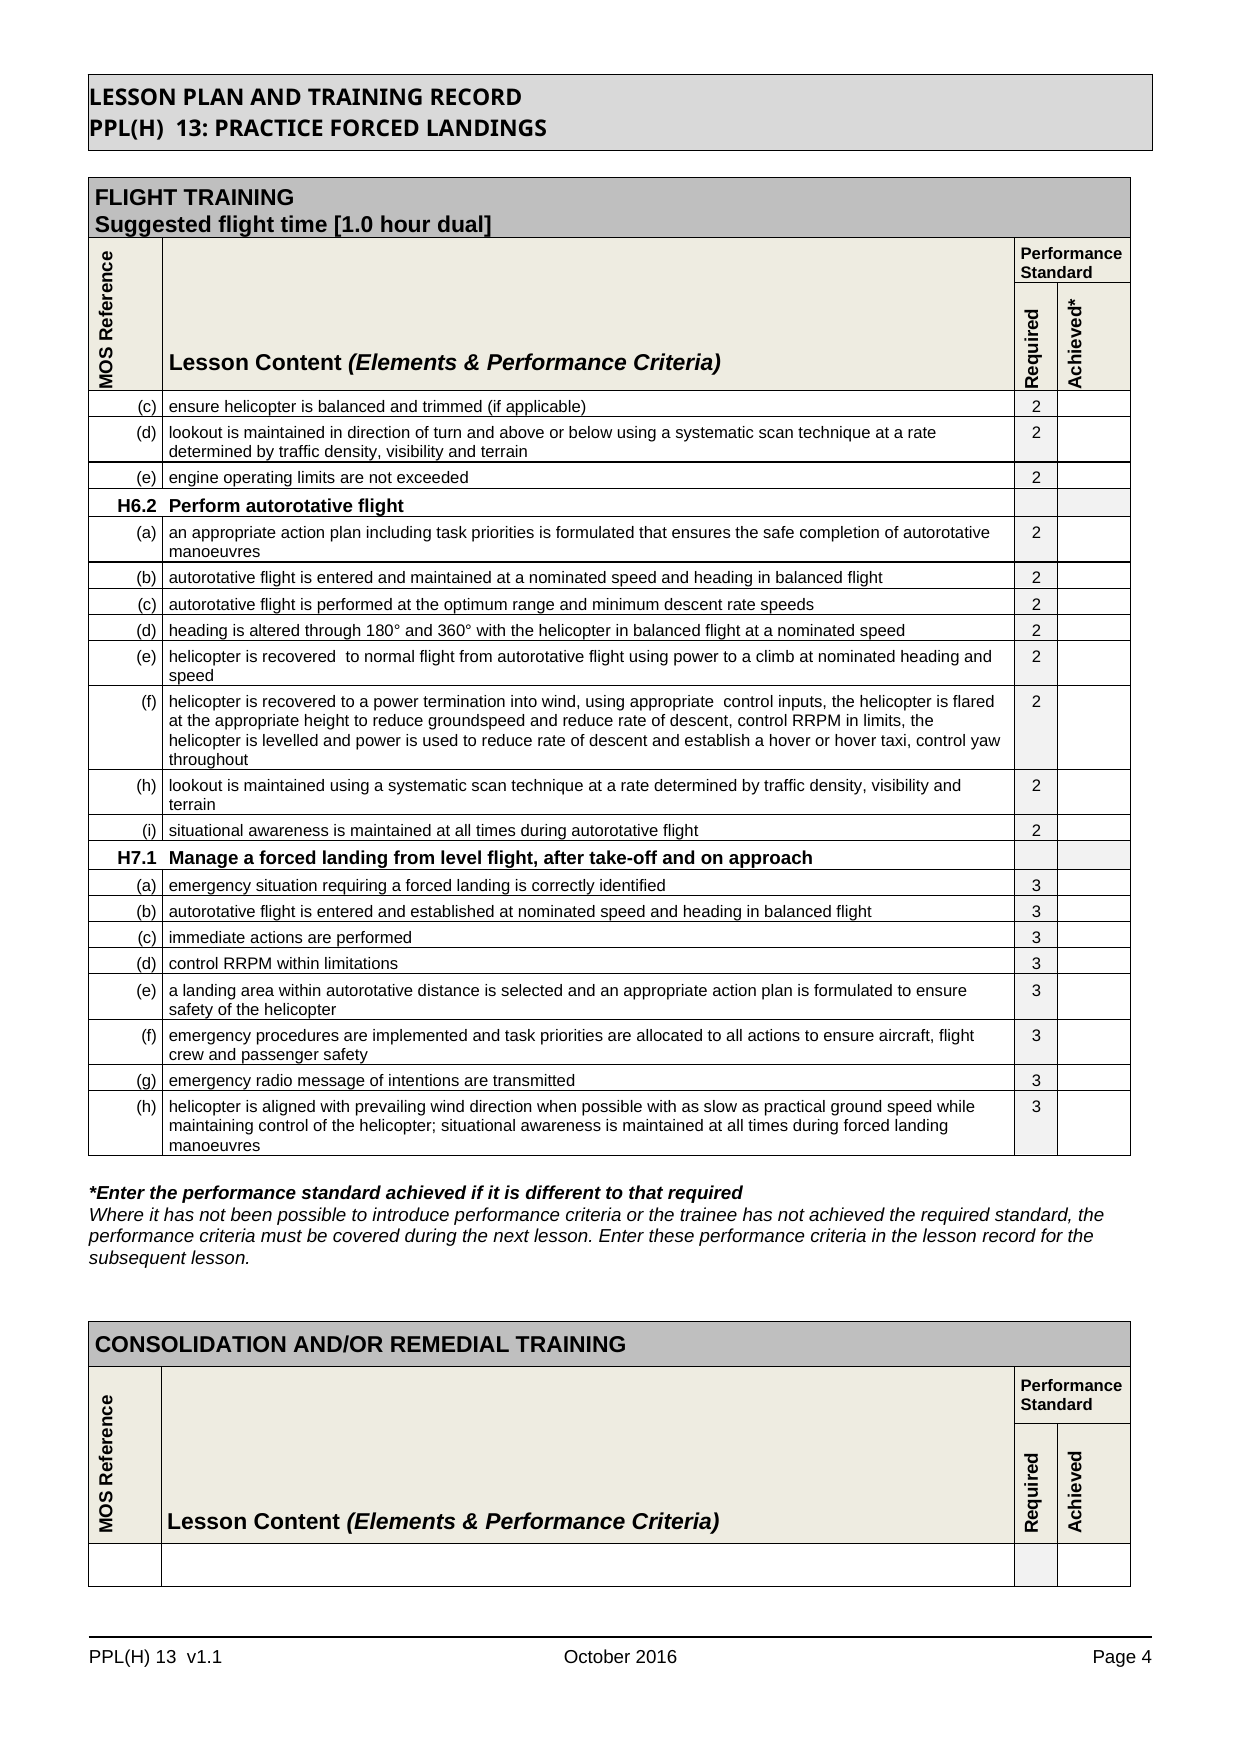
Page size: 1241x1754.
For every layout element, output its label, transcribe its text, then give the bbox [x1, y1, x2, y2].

table_cell (i) [89, 815, 162, 840]
table_cell H6.2 [89, 489, 162, 516]
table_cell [162, 1367, 1014, 1543]
table_cell MOS Reference [89, 238, 162, 390]
table_cell [1058, 417, 1130, 461]
table_cell 2 [1015, 517, 1057, 561]
text Where it has not been possible to introduce performance criteria or the trainee has not achieved the required standard, the performance criteria must be covered during the next lesson. Enter these performance criteria in the lesson record for the subsequent lesson. [89, 1203, 1152, 1268]
table_cell 2 [1015, 641, 1057, 685]
table_cell 2 [1015, 563, 1057, 587]
table_cell helicopter is aligned with prevailing wind direction when possible with as slow as practical ground speed while maintaining control of the helicopter; situational awareness is maintained at all times during forced landing manoeuvres [163, 1091, 1014, 1154]
table_cell 3 [1015, 1065, 1057, 1090]
text *Enter the performance standard achieved if it is different to that required [89, 1182, 1152, 1203]
table_cell [89, 589, 162, 614]
table_cell 2 [1015, 615, 1057, 640]
table_cell ensure helicopter is balanced and trimmed (if applicable) [163, 391, 1014, 416]
table_cell [89, 686, 162, 769]
table_cell Achieved [1058, 1424, 1130, 1543]
table_cell situational awareness is maintained at all times during autorotative flight [163, 815, 1014, 840]
table_cell [1058, 948, 1130, 973]
table_cell [1058, 1065, 1130, 1090]
table_cell 3 [1015, 948, 1057, 973]
table_cell autorotative flight is performed at the optimum range and minimum descent rate speeds [163, 589, 1014, 614]
table_cell [1058, 615, 1130, 640]
table_cell 3 [1015, 922, 1057, 947]
table_cell [1058, 841, 1130, 869]
table_cell [1058, 391, 1130, 416]
table_cell 3 [1015, 1091, 1057, 1154]
table_cell 3 [1015, 896, 1057, 921]
table_cell [1058, 563, 1130, 587]
table_cell Perform autorotative flight [163, 489, 1014, 516]
table_cell helicopter is recovered to normal flight from autorotative flight using power to a climb at nominated heading and speed [163, 641, 1014, 685]
table_cell helicopter is recovered to a power termination into wind, using appropriate control inputs, the helicopter is flared at the appropriate height to reduce groundspeed and reduce rate of descent, control RRPM in limits, the helicopter is levelled and power is used to reduce rate of descent and establish a hover or hover taxi, control yaw throughout [163, 686, 1014, 769]
table_cell 2 [1015, 686, 1057, 769]
table_cell emergency situation requiring a forced landing is correctly identified [163, 870, 1014, 895]
table_cell [1058, 815, 1130, 840]
table_cell 2 [1015, 391, 1057, 416]
table_cell lookout is maintained using a systematic scan technique at a rate determined by traffic density, visibility and terrain [163, 770, 1014, 814]
table_cell [1058, 489, 1130, 516]
table_cell Achieved* [1058, 283, 1130, 390]
table_cell MOS Reference [89, 1367, 161, 1543]
table_cell control RRPM within limitations [163, 948, 1014, 973]
table_cell [1015, 1544, 1057, 1586]
table_cell [89, 896, 162, 921]
table_cell Lesson Content (Elements & Performance Criteria) [163, 238, 1014, 390]
table_cell lookout is maintained in direction of turn and above or below using a systematic scan technique at a rate determined by traffic density, visibility and terrain [163, 417, 1014, 461]
table_cell [89, 948, 162, 973]
table_cell [1058, 517, 1130, 561]
table_cell [1058, 870, 1130, 895]
table_cell [1058, 589, 1130, 614]
table_cell 3 [1015, 1020, 1057, 1064]
table_cell Performance Standard [1015, 1367, 1130, 1423]
table_cell [1058, 1544, 1130, 1586]
table_cell [89, 974, 162, 1019]
table_header FLIGHT TRAINING Suggested flight time [1.0 hour dual] [89, 178, 1130, 237]
table_cell [89, 1091, 162, 1154]
table_cell [162, 1544, 1014, 1586]
table_cell autorotative flight is entered and maintained at a nominated speed and heading in balanced flight [163, 563, 1014, 587]
table_cell H7.1 [89, 841, 162, 869]
table_cell [89, 1065, 162, 1090]
table_cell Required [1015, 1424, 1057, 1543]
table_cell [1058, 686, 1130, 769]
table_cell heading is altered through 180° and 360° with the helicopter in balanced flight at a nominated speed [163, 615, 1014, 640]
table_cell [89, 870, 162, 895]
table_cell [1015, 841, 1057, 869]
table_cell [1015, 489, 1057, 516]
table_cell emergency procedures are implemented and task priorities are allocated to all actions to ensure aircraft, flight crew and passenger safety [163, 1020, 1014, 1064]
table_cell [1058, 770, 1130, 814]
table_cell [1058, 641, 1130, 685]
table_cell a landing area within autorotative distance is selected and an appropriate action plan is formulated to ensure safety of the helicopter [163, 974, 1014, 1019]
table_cell [1058, 896, 1130, 921]
table_cell [1058, 1020, 1130, 1064]
table_cell [89, 463, 162, 487]
table_cell 2 [1015, 815, 1057, 840]
table_cell (h) [89, 770, 162, 814]
table_cell 2 [1015, 589, 1057, 614]
table_cell [89, 1544, 161, 1586]
table_cell 3 [1015, 870, 1057, 895]
table_cell emergency radio message of intentions are transmitted [163, 1065, 1014, 1090]
table_cell [89, 563, 162, 587]
table_cell [89, 641, 162, 685]
table_cell 2 [1015, 770, 1057, 814]
table_cell autorotative flight is entered and established at nominated speed and heading in balanced flight [163, 896, 1014, 921]
table_cell [1058, 463, 1130, 487]
table_cell [89, 417, 162, 461]
table_cell [89, 517, 162, 561]
table_cell an appropriate action plan including task priorities is formulated that ensures the safe completion of autorotative manoeuvres [163, 517, 1014, 561]
table_cell 2 [1015, 463, 1057, 487]
table_cell [1058, 974, 1130, 1019]
table_cell [89, 391, 162, 416]
table_cell Performance Standard [1015, 238, 1130, 282]
table_cell 2 [1015, 417, 1057, 461]
table_cell [89, 615, 162, 640]
table_cell immediate actions are performed [163, 922, 1014, 947]
table_cell [89, 922, 162, 947]
table_cell [1058, 922, 1130, 947]
table_cell [89, 1020, 162, 1064]
table_cell Required [1015, 283, 1057, 390]
table_cell [1058, 1091, 1130, 1154]
table_cell engine operating limits are not exceeded [163, 463, 1014, 487]
table_cell 3 [1015, 974, 1057, 1019]
table_cell Manage a forced landing from level flight, after take-off and on approach [163, 841, 1014, 869]
table_header CONSOLIDATION AND/OR REMEDIAL TRAINING [89, 1322, 1130, 1366]
